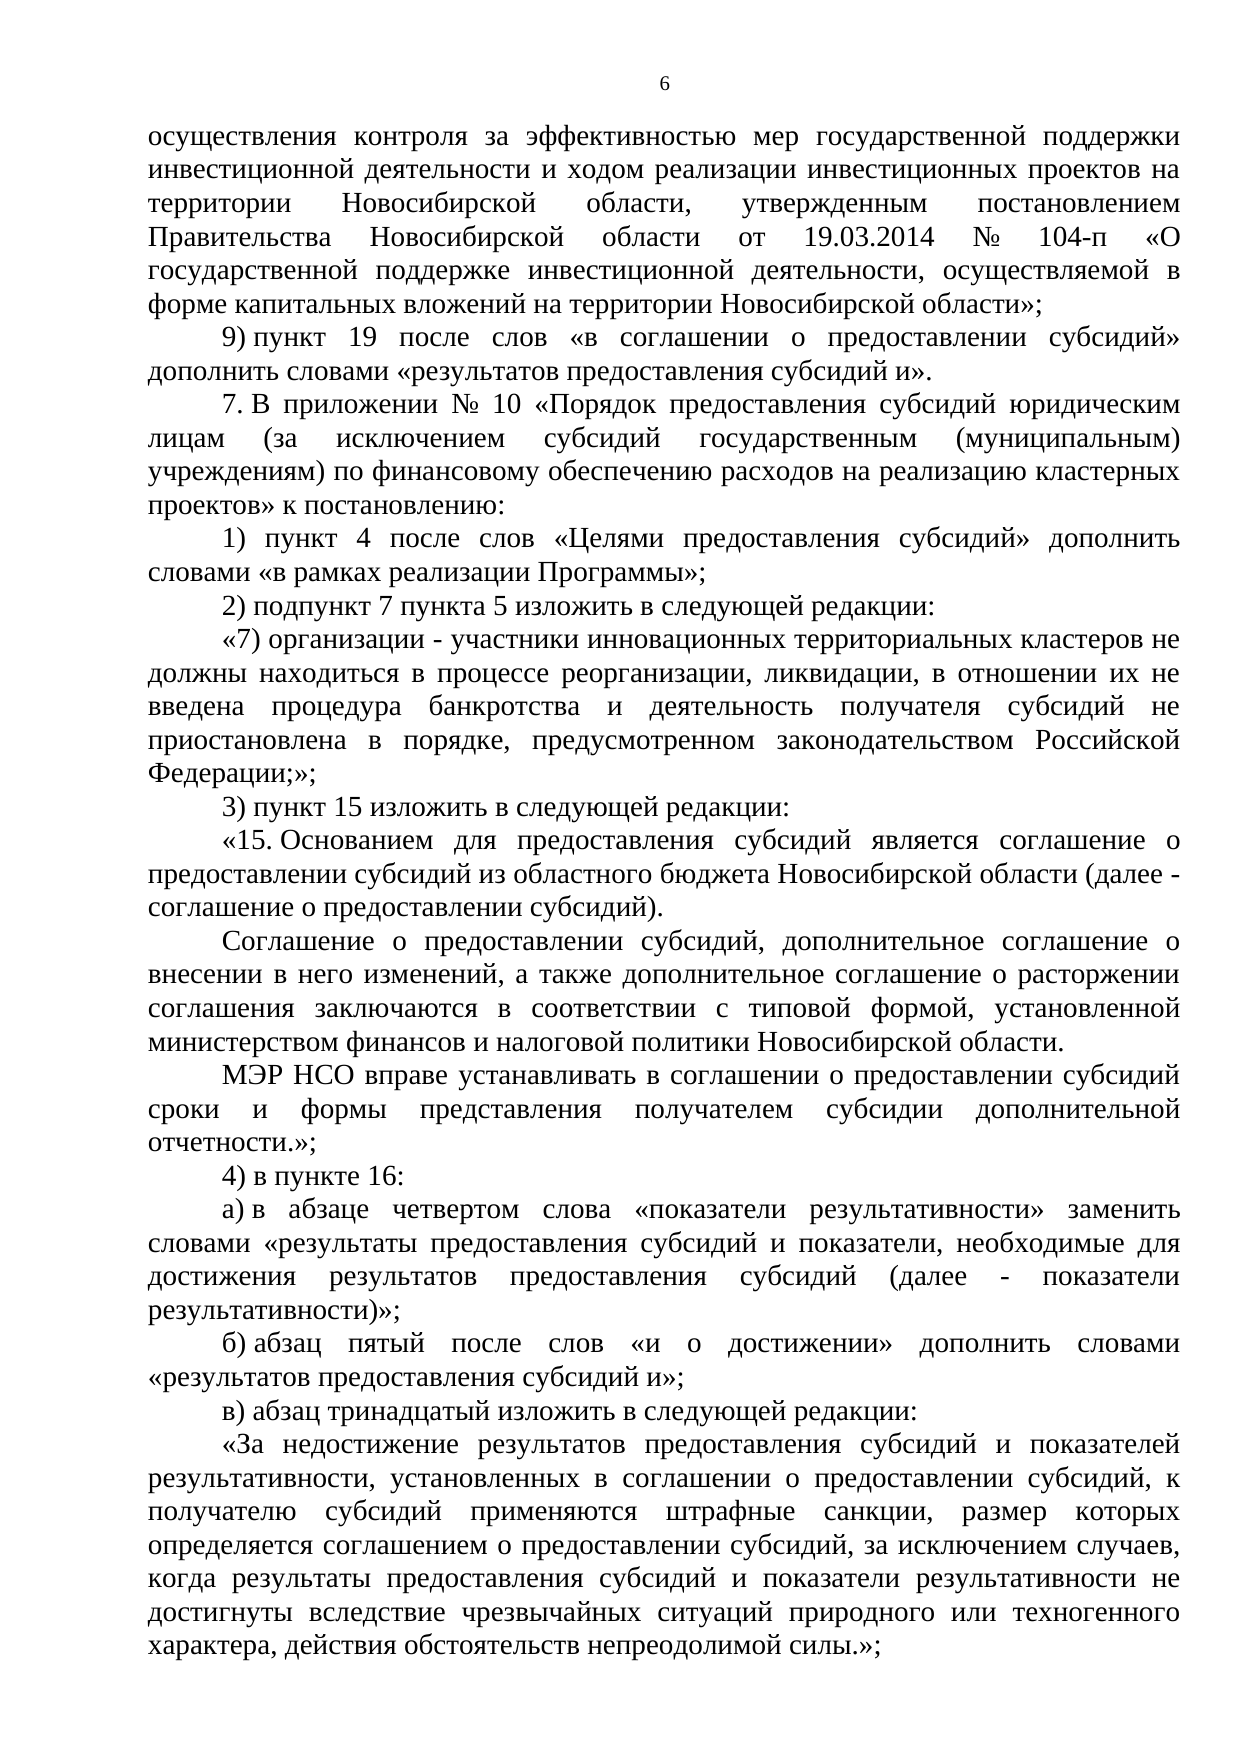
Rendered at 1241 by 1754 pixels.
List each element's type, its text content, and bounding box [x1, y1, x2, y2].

text 1) пункт 4 после слов «Целями предоставления субсидий» дополнить словами «в рамках реализации Программы»; [148, 521, 1181, 588]
text 9) пункт 19 после слов «в соглашении о предоставлении субсидий» дополнить словами «результатов предоставления субсидий и». [148, 319, 1181, 386]
text б) абзац пятый после слов «и о достижении» дополнить словами «результатов предоставления субсидий и»; [148, 1326, 1181, 1393]
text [148, 118, 1181, 319]
text а) в абзаце четвертом слова «показатели результативности» заменить словами «результаты предоставления субсидий и показатели, необходимые для достижения результатов предоставления субсидий (далее - показатели результативности)»; [148, 1191, 1181, 1326]
text 4) в пункте 16: [148, 1158, 1181, 1191]
text «7) организации - участники инновационных территориальных кластеров не должны находиться в процессе реорганизации, ликвидации, в отношении их не введена процедура банкротства и деятельность получателя субсидий не приостановлена в порядке, предусмотренном законодательством Российской Федерации;»; [148, 621, 1181, 789]
text в) абзац тринадцатый изложить в следующей редакции: [148, 1393, 1181, 1426]
text Соглашение о предоставлении субсидий, дополнительное соглашение о внесении в него изменений, а также дополнительное соглашение о расторжении соглашения заключаются в соответствии с типовой формой, установленной министерством финансов и налоговой политики Новосибирской области. [148, 923, 1181, 1057]
text 7. В приложении № 10 «Порядок предоставления субсидий юридическим лицам (за исключением субсидий государственным (муниципальным) учреждениям) по финансовому обеспечению расходов на реализацию кластерных проектов» к постановлению: [148, 386, 1181, 521]
text «15. Основанием для предоставления субсидий является соглашение о предоставлении субсидий из областного бюджета Новосибирской области (далее - соглашение о предоставлении субсидий). [148, 822, 1181, 923]
text 3) пункт 15 изложить в следующей редакции: [148, 789, 1181, 822]
text 2) подпункт 7 пункта 5 изложить в следующей редакции: [148, 588, 1181, 621]
text МЭР НСО вправе устанавливать в соглашении о предоставлении субсидий сроки и формы представления получателем субсидии дополнительной отчетности.»; [148, 1057, 1181, 1158]
text «За недостижение результатов предоставления субсидий и показателей результативности, установленных в соглашении о предоставлении субсидий, к получателю субсидий применяются штрафные санкции, размер которых определяется соглашением о предоставлении субсидий, за исключением случаев, когда результаты предоставления субсидий и показатели результативности не достигнуты вследствие чрезвычайных ситуаций природного или техногенного характера, действия обстоятельств непреодолимой силы.»; [148, 1426, 1181, 1661]
